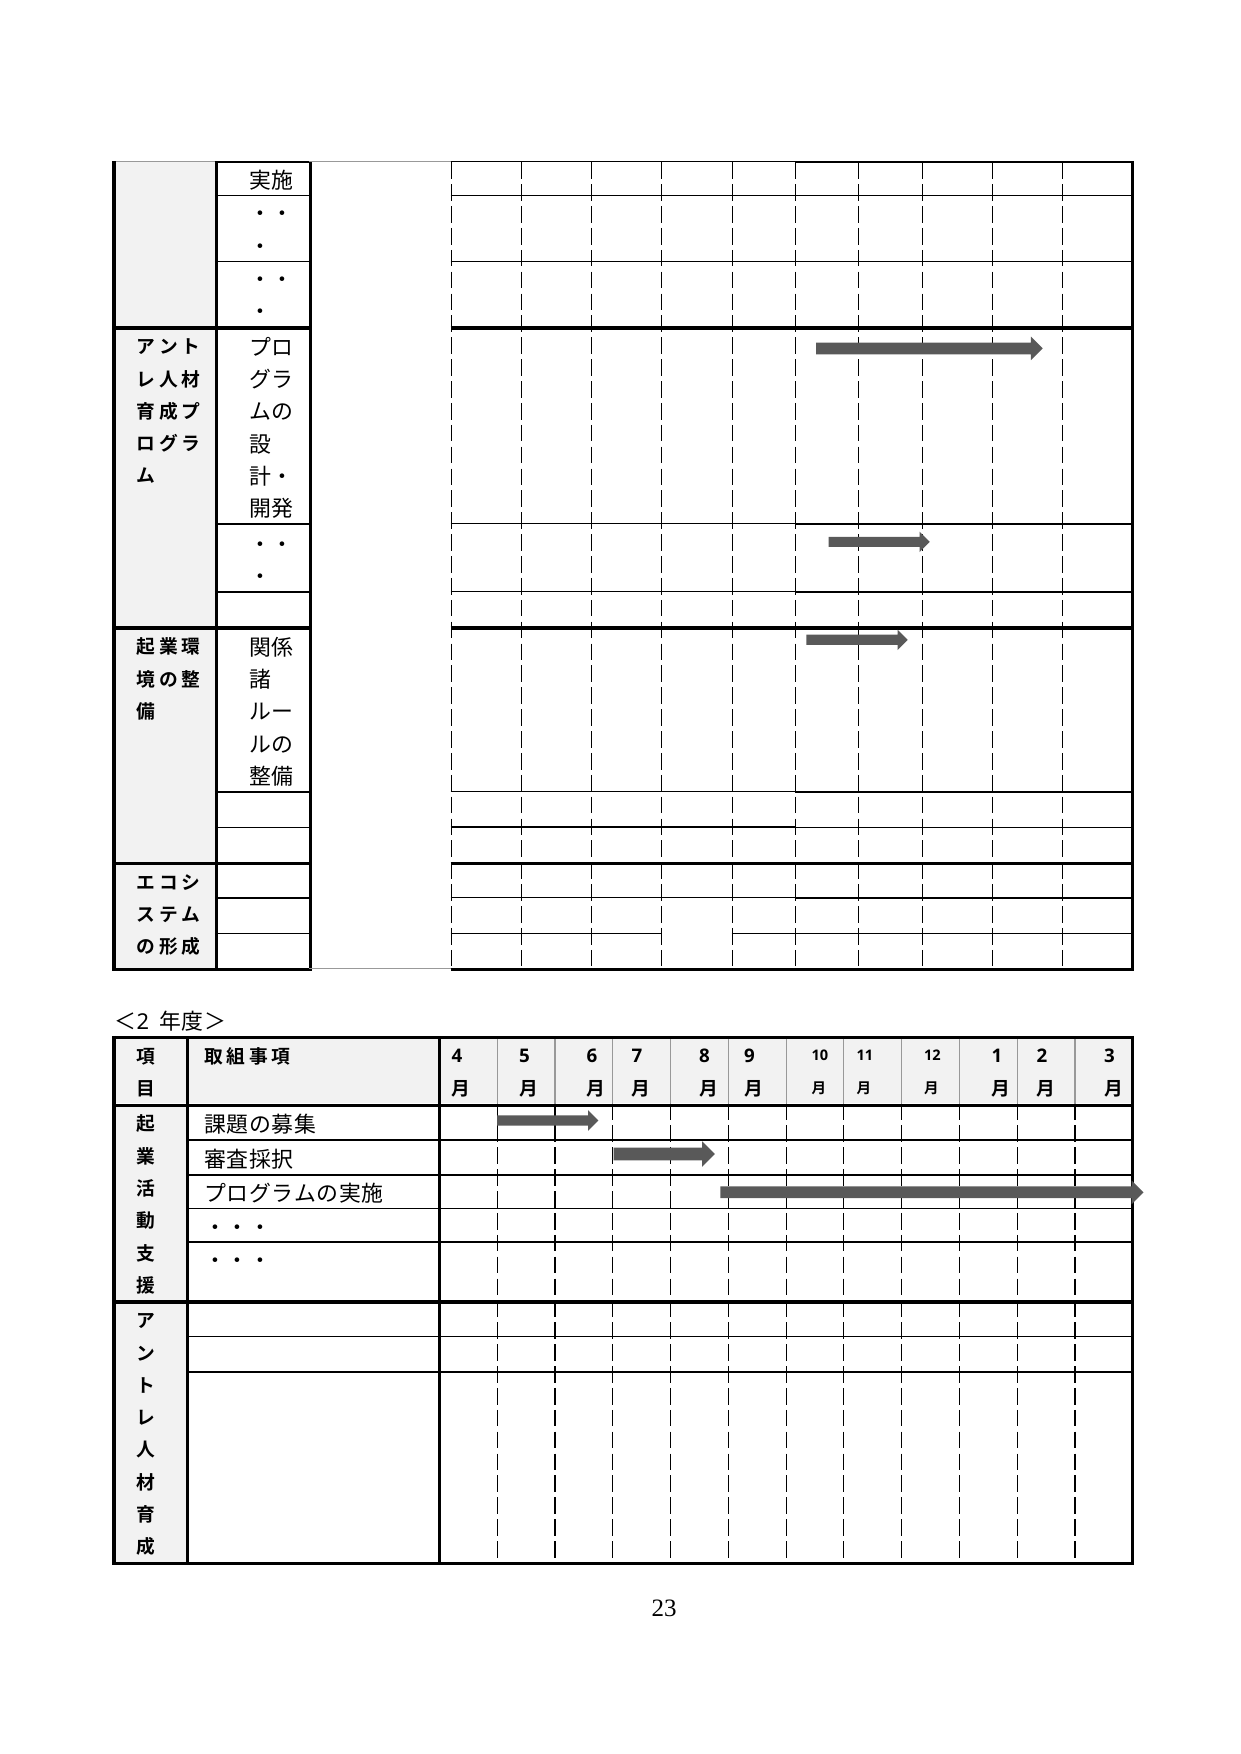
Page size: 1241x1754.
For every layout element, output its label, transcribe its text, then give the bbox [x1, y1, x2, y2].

table_cell [1076, 1199, 1131, 1208]
table_cell [922, 899, 992, 933]
table_cell [662, 524, 732, 591]
table_cell [671, 1209, 728, 1241]
table_header 3月 [1076, 1039, 1131, 1103]
table_cell [729, 1199, 786, 1208]
table_cell [555, 1243, 613, 1300]
table_cell [732, 592, 795, 626]
table_cell [959, 1304, 1017, 1336]
table_cell [1018, 1176, 1074, 1186]
table_cell [592, 934, 662, 968]
table_cell [521, 196, 592, 261]
table_cell [662, 262, 732, 326]
table_cell [992, 828, 1062, 862]
table_header 9月 [729, 1039, 786, 1103]
table_cell [1063, 163, 1131, 195]
table_cell [795, 593, 859, 626]
table_cell [787, 1199, 843, 1208]
table_cell [1075, 1209, 1131, 1241]
table_cell [441, 1373, 497, 1562]
text ＜2年度＞ [114, 1003, 1126, 1036]
table_cell [992, 934, 1062, 968]
table_cell [786, 1243, 844, 1300]
table_cell [521, 524, 592, 591]
table_cell [922, 262, 992, 326]
table_cell [732, 162, 795, 195]
table_cell [795, 899, 859, 933]
table_cell アントレ人材育成プログラム [116, 1304, 186, 1562]
table_cell [922, 828, 992, 862]
table_cell [189, 1373, 438, 1562]
table_cell [451, 865, 521, 897]
table_cell [795, 630, 859, 791]
table_cell [613, 1243, 671, 1300]
table_cell [671, 1373, 728, 1562]
table_cell ・・・ [218, 262, 309, 326]
table_cell [959, 1243, 1017, 1300]
table_cell [786, 1373, 844, 1562]
table_cell [613, 1141, 671, 1147]
table_header 8月 [671, 1039, 728, 1103]
table_cell [992, 793, 1062, 826]
table_cell [922, 330, 992, 342]
table_cell [521, 792, 592, 826]
table_cell [1063, 899, 1131, 933]
table_cell [732, 792, 795, 826]
table_cell [521, 162, 592, 195]
table_cell [1018, 1199, 1074, 1208]
table_cell [728, 1141, 786, 1174]
table_cell [901, 1141, 959, 1174]
table_cell [613, 1161, 671, 1174]
table_cell [1075, 1107, 1131, 1139]
table_header 11月 [844, 1039, 901, 1103]
table_cell [521, 898, 592, 933]
table_cell [592, 524, 662, 591]
table_cell [441, 1141, 497, 1174]
table_cell [922, 630, 992, 791]
table_cell [728, 1209, 786, 1241]
table_cell [992, 865, 1062, 897]
table_cell [555, 1141, 613, 1174]
table_cell [732, 262, 795, 326]
table_cell [859, 934, 922, 968]
table_cell [844, 1243, 901, 1300]
table_cell [959, 1337, 1017, 1371]
table_cell [859, 262, 922, 326]
table_cell [728, 1243, 786, 1300]
table_cell [1063, 593, 1131, 626]
table_cell [497, 1141, 555, 1174]
table_cell [992, 330, 1062, 523]
table_cell [732, 934, 795, 968]
table_cell [901, 1373, 959, 1562]
table_cell [732, 524, 795, 591]
table_cell [859, 547, 922, 591]
table_cell [992, 196, 1062, 261]
table_header 4月 [441, 1039, 497, 1103]
table_cell [451, 934, 521, 968]
table_cell [521, 828, 592, 862]
table_cell [732, 630, 795, 791]
table_cell [521, 630, 592, 791]
table_cell [859, 899, 922, 933]
table_header 5月 [498, 1039, 554, 1103]
table_header 7月 [613, 1039, 670, 1103]
table_cell [441, 1243, 497, 1300]
table_cell [795, 934, 859, 968]
table_cell [451, 162, 521, 195]
table_cell [1063, 828, 1131, 862]
table_cell プログラムの実施 [189, 1176, 438, 1208]
table_cell [728, 1107, 786, 1139]
table_cell [451, 196, 521, 261]
table_cell [592, 162, 662, 195]
table_cell [844, 1209, 901, 1241]
table_cell [922, 934, 992, 968]
table_cell [1017, 1373, 1075, 1562]
table_cell [728, 1304, 786, 1336]
table_cell [992, 262, 1062, 326]
table_cell [959, 1107, 1017, 1139]
table_cell [189, 1304, 438, 1336]
table_cell [959, 1141, 1017, 1174]
table_cell [992, 630, 1062, 791]
table_cell [662, 898, 732, 933]
table_cell [795, 865, 859, 897]
table_cell 起業環境の整備 [116, 630, 215, 862]
table_cell [671, 1337, 728, 1371]
table_cell 審査採択 [189, 1141, 438, 1174]
table_cell [859, 865, 922, 897]
table_cell [592, 262, 662, 326]
table_cell 関係諸ルールの整備 [218, 630, 309, 791]
table_cell ・・・ [218, 525, 309, 591]
table_cell [662, 162, 732, 195]
table_cell [555, 1176, 613, 1208]
table_cell [859, 828, 922, 862]
table_cell [732, 865, 795, 897]
table_cell [844, 1141, 901, 1174]
table_cell [451, 630, 521, 791]
table_cell [218, 593, 309, 626]
table_header 12月 [902, 1039, 959, 1103]
table_cell [786, 1337, 844, 1371]
table_cell [1017, 1337, 1075, 1371]
table_cell [556, 1107, 613, 1139]
table_cell [992, 525, 1062, 591]
table_cell アントレ人材育成プログラム [116, 330, 215, 626]
table_cell [795, 196, 859, 261]
table_cell [592, 330, 662, 523]
table_cell [844, 1199, 901, 1208]
table_header 6月 [556, 1039, 612, 1103]
table_cell [451, 828, 521, 862]
table_cell [218, 934, 309, 968]
table_cell [859, 330, 922, 342]
table_cell [451, 898, 521, 933]
table_cell [1075, 1337, 1131, 1371]
table_cell [1063, 196, 1131, 261]
table_cell [844, 1304, 901, 1336]
table_cell [451, 792, 521, 826]
table_cell [662, 933, 732, 968]
table_cell [613, 1337, 671, 1371]
table_cell [441, 1107, 497, 1139]
table_cell [902, 1176, 959, 1186]
table_cell [555, 1337, 613, 1371]
table_cell 課題の募集 [189, 1107, 438, 1139]
table_cell [901, 1243, 959, 1300]
table_cell [662, 630, 732, 791]
table_cell [555, 1373, 613, 1562]
table_cell [218, 899, 309, 933]
table_cell [671, 1107, 728, 1139]
table_cell [451, 262, 521, 326]
table_cell [728, 1337, 786, 1371]
table_cell [844, 1176, 901, 1186]
table_cell [859, 355, 922, 523]
table_cell [441, 1209, 497, 1241]
table_cell [1063, 865, 1131, 897]
table_cell [1063, 330, 1131, 523]
table_cell [671, 1243, 728, 1300]
table_cell ・・・ [189, 1209, 438, 1241]
table_cell [521, 865, 592, 897]
table_cell [786, 1209, 844, 1241]
table_cell [521, 592, 592, 626]
table_cell [592, 792, 662, 826]
table_cell [592, 196, 662, 261]
table_cell [922, 196, 992, 261]
table_cell [959, 1209, 1017, 1241]
table_cell [859, 196, 922, 261]
table_cell [795, 525, 859, 591]
table_cell [451, 330, 521, 523]
table_cell [922, 355, 992, 523]
table_cell [497, 1209, 555, 1241]
table_header 取組事項 [189, 1039, 438, 1103]
table_cell [1063, 630, 1131, 791]
table_cell [189, 1337, 438, 1371]
table_cell [662, 592, 732, 626]
table_cell [992, 899, 1062, 933]
table_cell [959, 1373, 1017, 1562]
table_cell [497, 1337, 555, 1371]
table_cell [786, 1304, 844, 1336]
table_cell [960, 1176, 1017, 1186]
table_cell [592, 592, 662, 626]
table_header 10月 [787, 1039, 843, 1103]
table_cell [613, 1176, 671, 1208]
table_cell [859, 630, 922, 791]
table_cell [613, 1304, 671, 1336]
table_cell [441, 1304, 497, 1336]
table_cell [795, 262, 859, 326]
table_cell [521, 330, 592, 523]
table_cell [922, 593, 992, 626]
table_cell [859, 525, 922, 536]
table_cell [992, 593, 1062, 626]
table_cell [497, 1304, 555, 1336]
table_cell [732, 898, 795, 933]
table_cell [729, 1176, 786, 1186]
table_cell [902, 1199, 959, 1208]
table_cell [1076, 1176, 1131, 1186]
table_cell [901, 1304, 959, 1336]
table_cell [844, 1373, 901, 1562]
table_cell [613, 1373, 671, 1562]
table_cell [1017, 1243, 1075, 1300]
table_cell [1075, 1373, 1131, 1562]
table_cell [1063, 525, 1131, 591]
table_cell [728, 1373, 786, 1562]
table_cell [786, 1107, 844, 1139]
table_cell [497, 1176, 555, 1208]
table_header 項目 [116, 1039, 186, 1103]
table_cell [1063, 262, 1131, 326]
table_cell [218, 828, 309, 862]
table_cell [218, 793, 309, 826]
table_cell [795, 163, 859, 195]
table_cell [1063, 793, 1131, 826]
table_cell [662, 196, 732, 261]
table_cell プログラムの設計・開発 [218, 330, 309, 523]
table_cell [671, 1176, 728, 1208]
table_cell [844, 1107, 901, 1139]
table_cell [1075, 1304, 1131, 1336]
table_cell [441, 1337, 497, 1371]
table_cell [786, 1141, 844, 1174]
table_cell [592, 828, 662, 862]
table_cell [1075, 1243, 1131, 1300]
table_cell [662, 828, 732, 862]
table_cell [960, 1199, 1017, 1208]
table_cell [555, 1304, 613, 1336]
table_cell [922, 163, 992, 195]
table_cell [451, 592, 521, 626]
table_cell [732, 330, 795, 523]
table_cell [1017, 1107, 1075, 1139]
table_cell [1075, 1141, 1131, 1174]
table_cell [901, 1209, 959, 1241]
table_cell [662, 865, 732, 897]
table_cell [795, 793, 859, 826]
table_cell [498, 1126, 554, 1139]
table_cell [922, 865, 992, 897]
table_cell [613, 1107, 671, 1139]
table_cell [498, 1107, 554, 1115]
table_cell [859, 793, 922, 826]
table_cell [787, 1176, 843, 1186]
table_cell [732, 828, 795, 862]
table_cell [662, 330, 732, 523]
table_cell [795, 330, 859, 523]
table_cell [1017, 1304, 1075, 1336]
table_header 1月 [960, 1039, 1017, 1103]
table_cell [555, 1209, 613, 1241]
table_cell [441, 1176, 497, 1208]
table_cell [795, 828, 859, 862]
table_cell [592, 898, 662, 933]
table_cell エコシステムの形成 [116, 865, 215, 968]
table_cell [732, 196, 795, 261]
table_cell [497, 1373, 555, 1562]
table_cell [592, 865, 662, 897]
table_cell [844, 1337, 901, 1371]
table_cell [992, 163, 1062, 195]
table_cell [1017, 1141, 1075, 1174]
table_cell [592, 630, 662, 791]
table_cell [922, 525, 992, 591]
table_cell [662, 792, 732, 826]
table_cell [521, 262, 592, 326]
table_cell [859, 163, 922, 195]
table_cell プログラムの実施 [218, 163, 309, 195]
table_cell ・・・ [189, 1243, 438, 1300]
table_cell [613, 1209, 671, 1241]
table_cell [859, 593, 922, 626]
table_cell [901, 1107, 959, 1139]
table_cell [1017, 1209, 1075, 1241]
table_cell [521, 934, 592, 968]
table_cell [922, 793, 992, 826]
table_cell [901, 1337, 959, 1371]
table_header 2月 [1018, 1039, 1074, 1103]
table_cell [1063, 934, 1131, 968]
table_cell [451, 524, 521, 591]
table_cell 起業活動支援 [116, 1107, 186, 1300]
table_cell ・・・ [218, 196, 309, 261]
table_cell [671, 1304, 728, 1336]
table_cell [671, 1141, 728, 1174]
table_cell [497, 1243, 555, 1300]
table_cell [218, 865, 309, 897]
